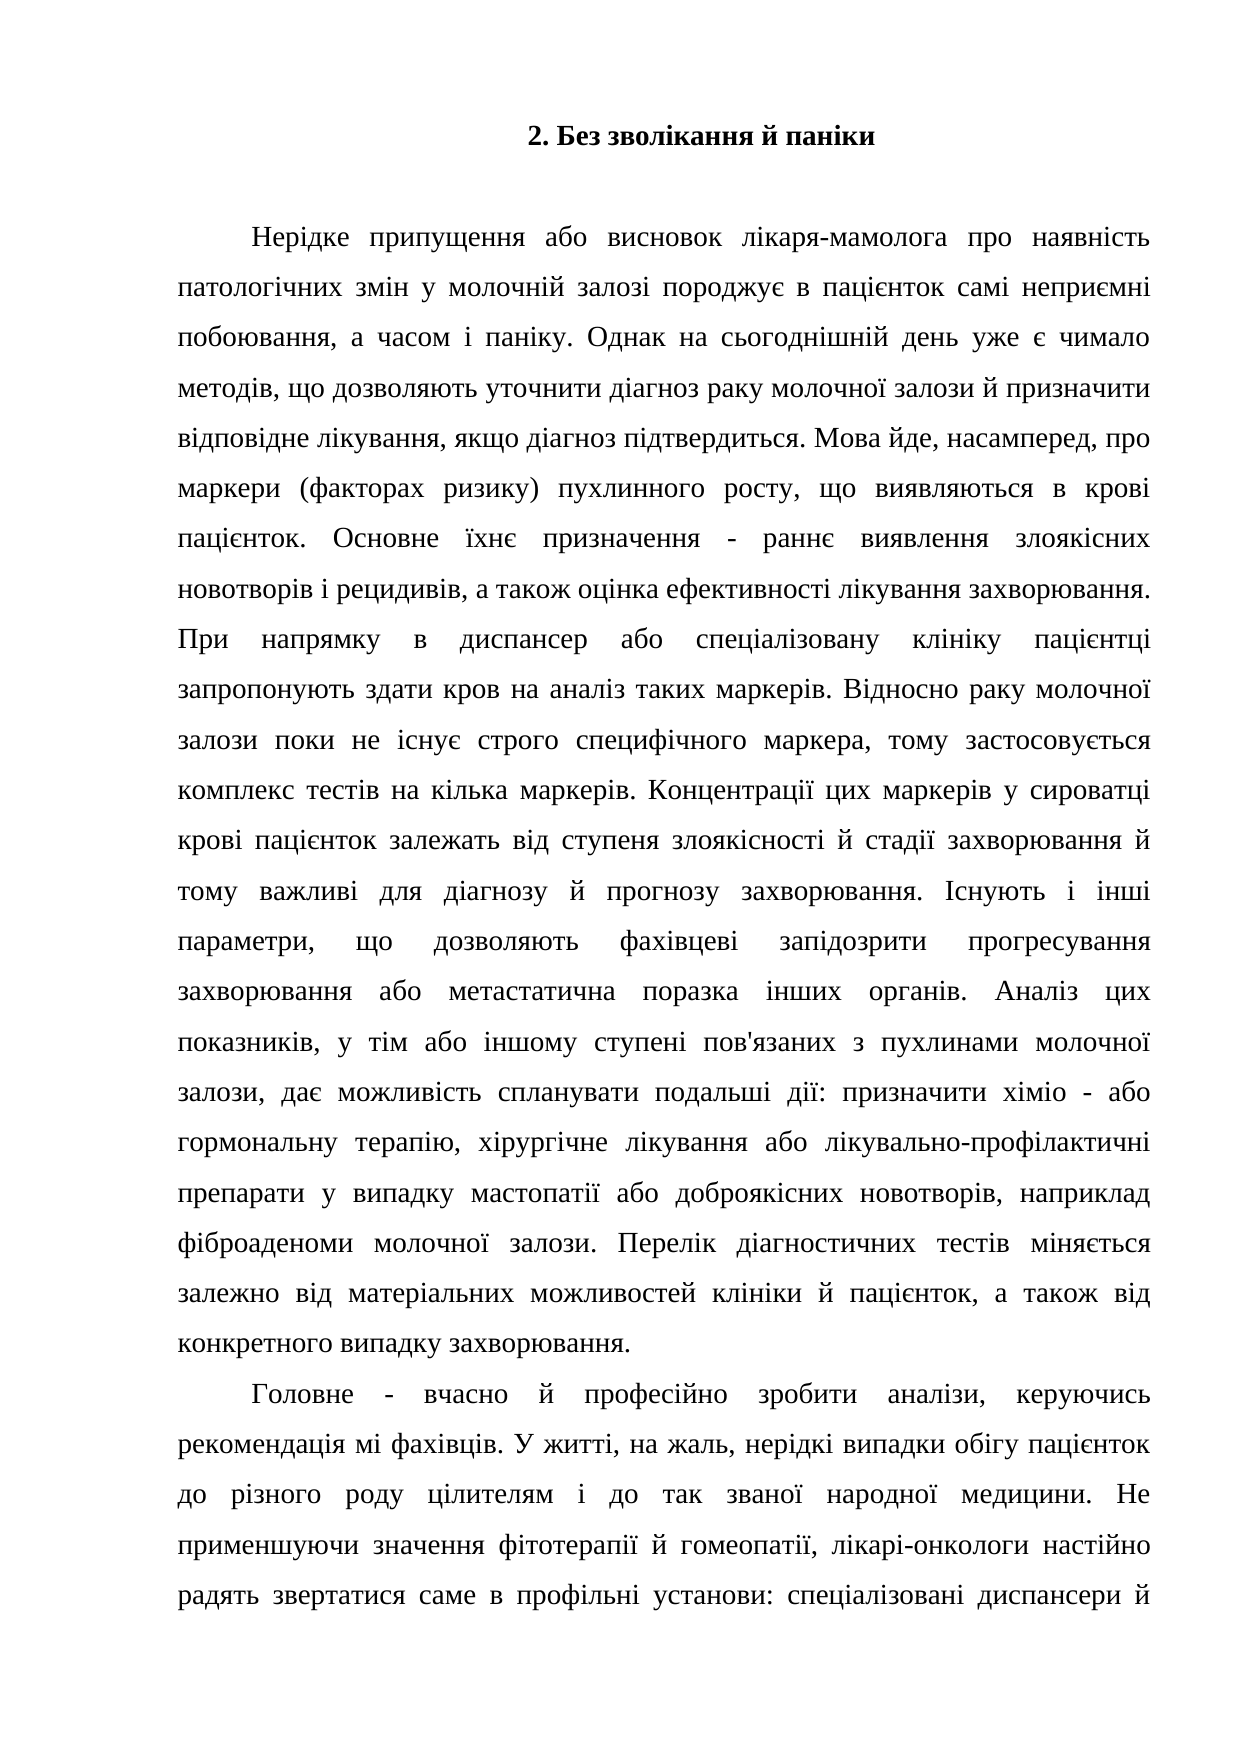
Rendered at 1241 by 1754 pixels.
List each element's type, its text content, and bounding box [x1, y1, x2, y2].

text Нерідке припущення або висновок лікаря-мамолога про наявність патологічних змін у молочній залозі породжує в пацієнток самі неприємні побоювання, а часом і паніку. Однак на сьогоднішній день уже є чимало методів, що дозволяють уточнити діагноз раку молочної залози й призначити відповідне лікування, якщо діагноз підтвердиться. Мова йде, насамперед, про маркери (факторах ризику) пухлинного росту, що виявляються в крові пацієнток. Основне їхнє призначення - раннє виявлення злоякісних новотворів і рецидивів, а також оцінка ефективності лікування захворювання. При напрямку в диспансер або спеціалізовану клініку пацієнтці запропонують здати кров на аналіз таких маркерів. Відносно раку молочної залози поки не існує строго специфічного маркера, тому застосовується комплекс тестів на кілька маркерів. Концентрації цих маркерів у сироватці крові пацієнток залежать від ступеня злоякісності й стадії захворювання й тому важливі для діагнозу й прогнозу захворювання. Існують і інші параметри, що дозволяють фахівцеві запідозрити прогресування захворювання або метастатична поразка інших органів. Аналіз цих показників, у тім або іншому ступені пов'язаних з пухлинами молочної залози, дає можливість спланувати подальші дії: призначити хіміо - або гормональну терапію, хірургічне лікування або лікувально-профілактичні препарати у випадку мастопатії або доброякісних новотворів, наприклад фіброаденоми молочної залози. Перелік діагностичних тестів міняється залежно від матеріальних можливостей клініки й пацієнток, а також від конкретного випадку захворювання. [177, 219, 1152, 1359]
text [177, 1376, 1152, 1611]
text 2. Без зволікання й паніки [177, 118, 1152, 152]
